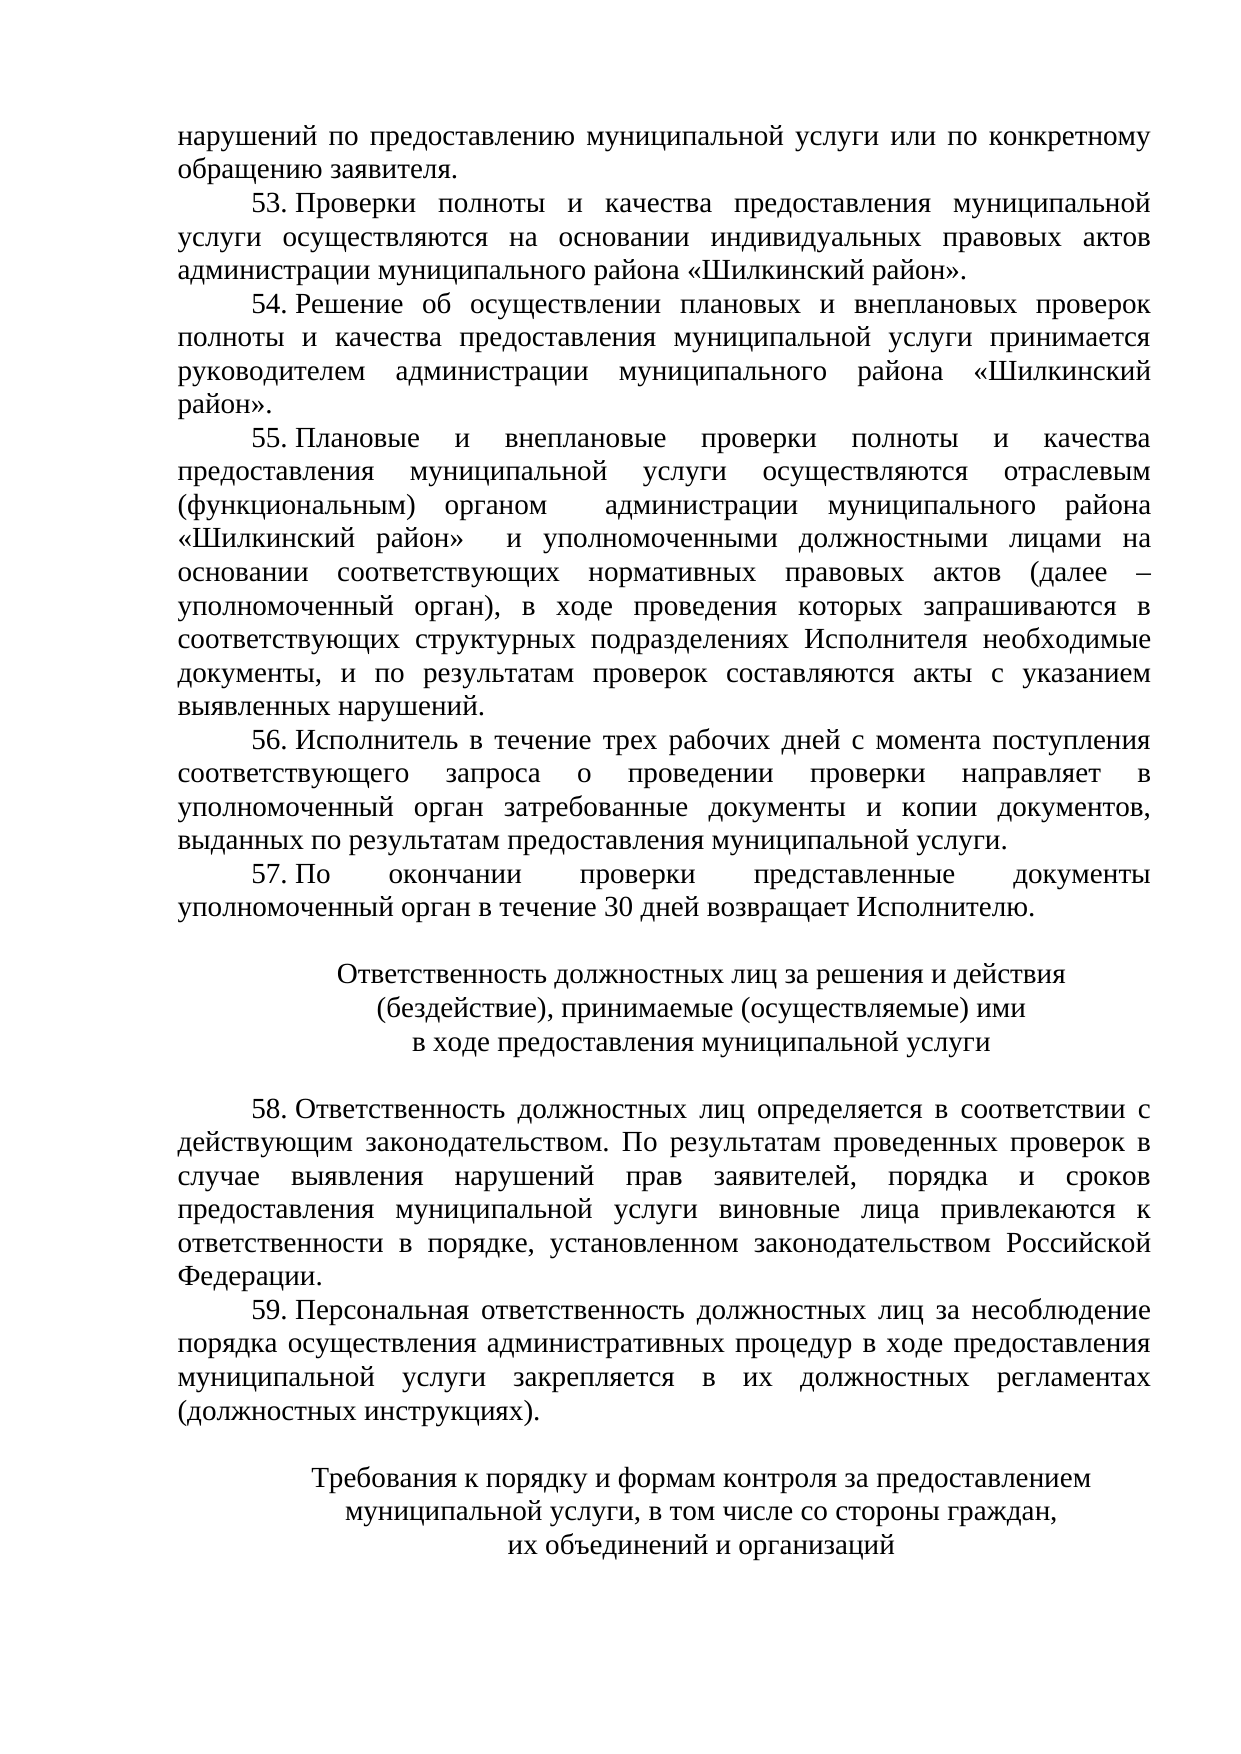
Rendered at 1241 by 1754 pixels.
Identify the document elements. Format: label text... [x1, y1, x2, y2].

text 56. Исполнитель в течение трех рабочих дней с момента поступления соответствующего запроса о проведении проверки направляет в уполномоченный орган затребованные документы и копии документов, выданных по результатам предоставления муниципальной услуги. [177, 722, 1152, 856]
text 58. Ответственность должностных лиц определяется в соответствии с действующим законодательством. По результатам проведенных проверок в случае выявления нарушений прав заявителей, порядка и сроков предоставления муниципальной услуги виновные лица привлекаются к ответственности в порядке, установленном законодательством Российской Федерации. [177, 1091, 1152, 1292]
text Ответственность должностных лиц за решения и действия [177, 957, 1152, 990]
text муниципальной услуги, в том числе со стороны граждан, [177, 1493, 1152, 1527]
text 53. Проверки полноты и качества предоставления муниципальной услуги осуществляются на основании индивидуальных правовых актов администрации муниципального района «Шилкинский район». [177, 185, 1152, 286]
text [177, 118, 1152, 185]
text 59. Персональная ответственность должностных лиц за несоблюдение порядка осуществления административных процедур в ходе предоставления муниципальной услуги закрепляется в их должностных регламентах (должностных инструкциях). [177, 1292, 1152, 1426]
text 55. Плановые и внеплановые проверки полноты и качества предоставления муниципальной услуги осуществляются отраслевым (функциональным) органом администрации муниципального района «Шилкинский район» и уполномоченными должностными лицами на основании соответствующих нормативных правовых актов (далее – уполномоченный орган), в ходе проведения которых запрашиваются в соответствующих структурных подразделениях Исполнителя необходимые документы, и по результатам проверок составляются акты с указанием выявленных нарушений. [177, 420, 1152, 722]
text 54. Решение об осуществлении плановых и внеплановых проверок полноты и качества предоставления муниципальной услуги принимается руководителем администрации муниципального района «Шилкинский район». [177, 286, 1152, 420]
text в ходе предоставления муниципальной услуги [177, 1024, 1152, 1057]
text Требования к порядку и формам контроля за предоставлением [177, 1460, 1152, 1493]
text (бездействие), принимаемые (осуществляемые) ими [177, 990, 1152, 1024]
text их объединений и организаций [177, 1527, 1152, 1560]
text 57. По окончании проверки представленные документы уполномоченный орган в течение 30 дней возвращает Исполнителю. [177, 856, 1152, 923]
